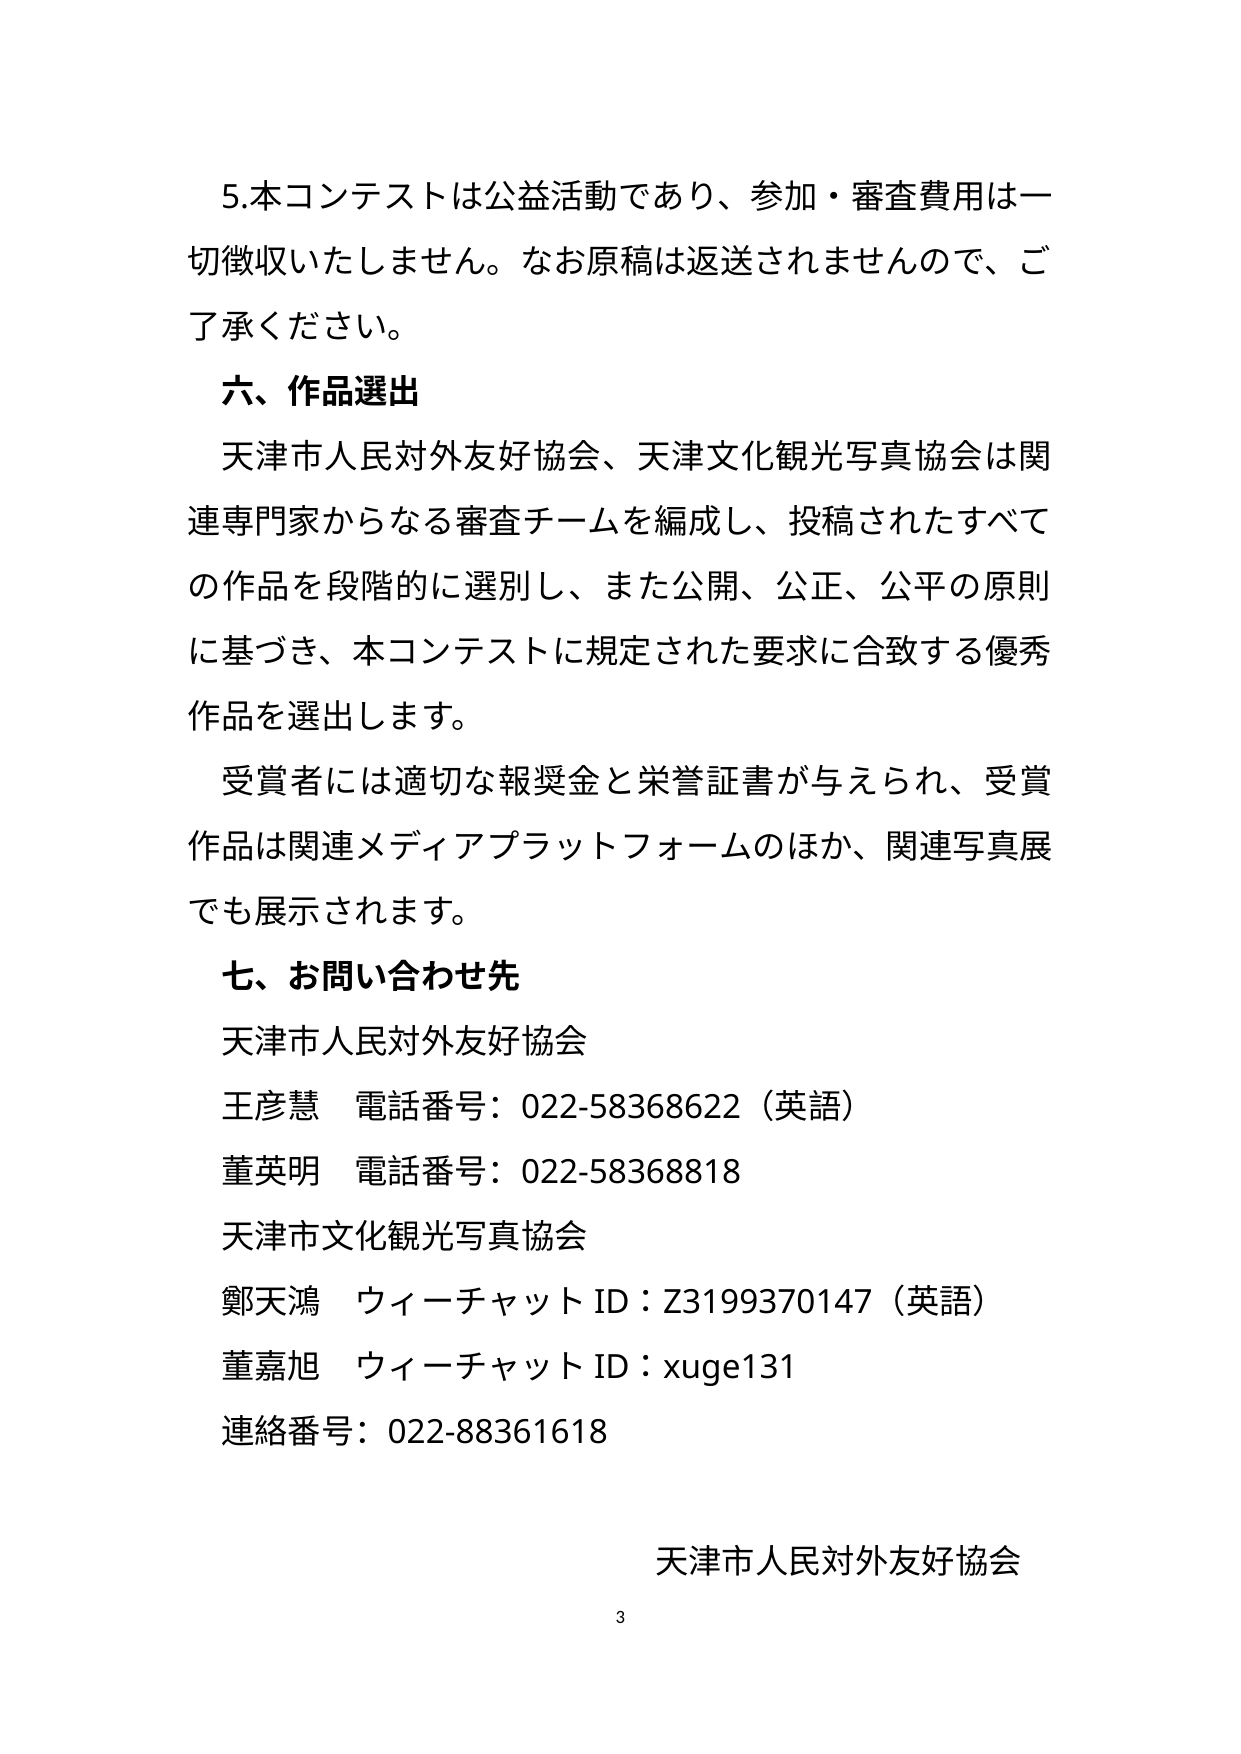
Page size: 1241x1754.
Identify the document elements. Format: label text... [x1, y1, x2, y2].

text 王彦慧 電話番号：022-58368622（英語） [187, 1072, 1053, 1137]
text 董英明 電話番号：022-58368818 [187, 1137, 1053, 1202]
text 天津市文化観光写真協会 [187, 1202, 1053, 1267]
text 七、お問い合わせ先 [187, 942, 1053, 1007]
text 天津市人民対外友好協会、天津文化観光写真協会は関連専門家からなる審査チームを編成し、投稿されたすべての作品を段階的に選別し、また公開、公正、公平の原則に基づき、本コンテストに規定された要求に合致する優秀作品を選出します。 [187, 422, 1053, 747]
text 六、作品選出 [187, 357, 1053, 422]
text 鄭天鴻 ウィーチャットID：Z3199370147（英語） [187, 1267, 1053, 1332]
text 受賞者には適切な報奨金と栄誉証書が与えられ、受賞作品は関連メディアプラットフォームのほか、関連写真展でも展示されます。 [187, 747, 1053, 942]
text 天津市人民対外友好協会 [187, 1527, 1021, 1592]
text 董嘉旭 ウィーチャットID：xuge131 [187, 1332, 1053, 1397]
text 天津市人民対外友好協会 [187, 1007, 1053, 1072]
text 5.本コンテストは公益活動であり、参加・審査費用は一切徴収いたしません。なお原稿は返送されませんので、ご了承ください。 [187, 162, 1053, 357]
text 連絡番号：022-88361618 [187, 1397, 1053, 1462]
